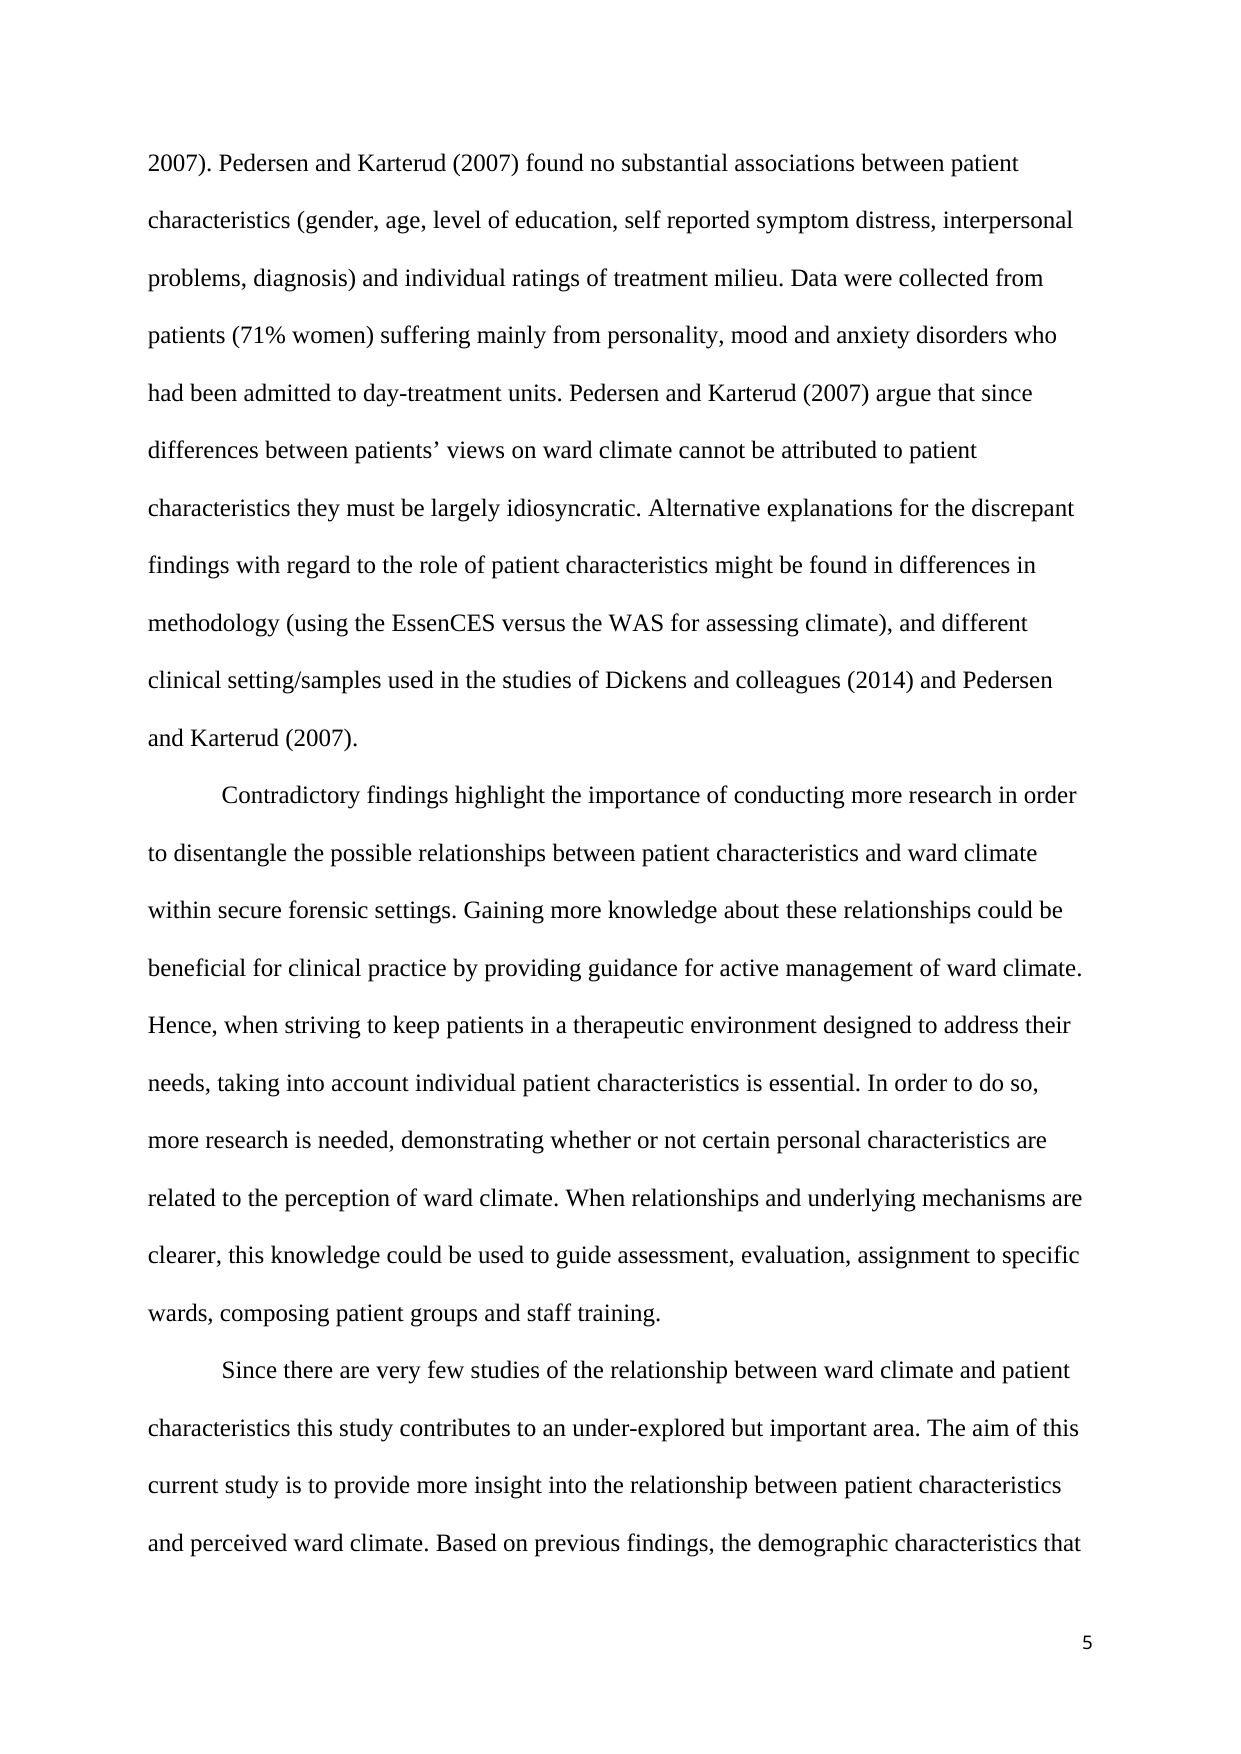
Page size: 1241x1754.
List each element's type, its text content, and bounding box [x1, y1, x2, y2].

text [148, 1355, 1092, 1556]
text Contradictory findings highlight the importance of conducting more research in order to disentangle the possible relationships between patient characteristics and ward climate within secure forensic settings. Gaining more knowledge about these relationships could be beneficial for clinical practice by providing guidance for active management of ward climate. Hence, when striving to keep patients in a therapeutic environment designed to address their needs, taking into account individual patient characteristics is essential. In order to do so, more research is needed, demonstrating whether or not certain personal characteristics are related to the perception of ward climate. When relationships and underlying mechanisms are clearer, this knowledge could be used to guide assessment, evaluation, assignment to specific wards, composing patient groups and staff training. [148, 780, 1092, 1326]
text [148, 148, 1092, 751]
